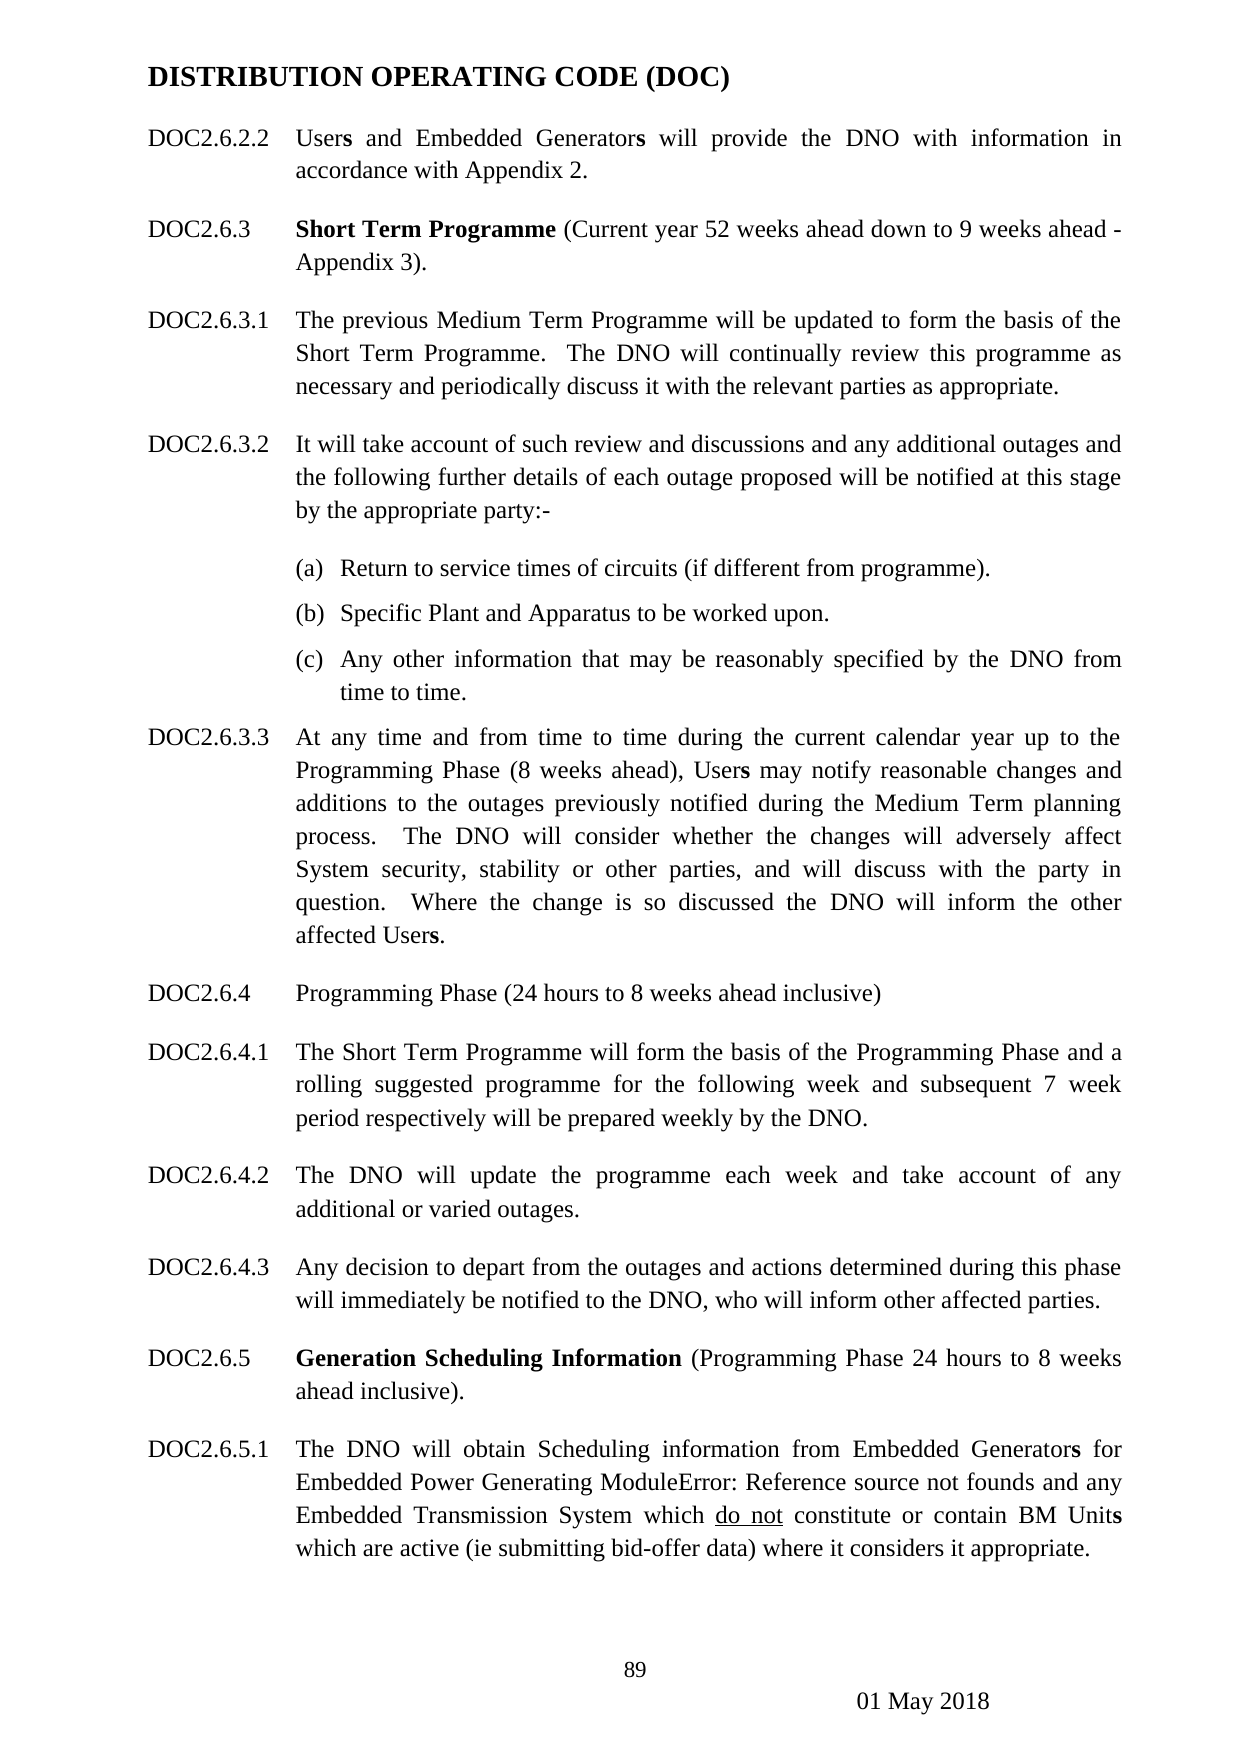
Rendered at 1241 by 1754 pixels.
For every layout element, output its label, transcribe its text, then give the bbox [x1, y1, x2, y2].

text 2.6.4 Programming Phase (24 hours to 8 weeks ahead inclusive) [148, 978, 1122, 1007]
text 2.6.3.3 At any time and from time to time during the current calendar year up to the Programming Phase (8 weeks ahead), Users may notify reasonable changes and additions to the outages previously notified during the Medium Term planning process. The DNO will consider whether the changes will adversely affect System security, stability or other parties, and will discuss with the party in question. Where the change is so discussed the DNO will inform the other affected Users. [148, 722, 1122, 949]
text (b) Specific Plant and Apparatus to be worked upon. [295, 598, 1122, 627]
text (c) Any other information that may be reasonably specified by the DNO from time to time. [295, 644, 1122, 706]
text 2.6.3.1 The previous Medium Term Programme will be updated to form the basis of the Short Term Programme. The DNO will continually review this programme as necessary and periodically discuss it with the relevant parties as appropriate. [148, 305, 1122, 399]
text 2.6.5.1 The DNO will obtain Scheduling information from Embedded Generators for Embedded Power Generating Modules and any Embedded Transmission System which do not constitute or contain BM Units which are active (ie submitting bid-offer data) where it considers it appropriate. [148, 1434, 1122, 1562]
text (a) Return to service times of circuits (if different from programme). [295, 553, 1122, 582]
text 2.6.4.2 The DNO will update the programme each week and take account of any additional or varied outages. [148, 1161, 1122, 1222]
text 2.6.2.2 Users and Embedded Generators will provide the DNO with information in accordance with Appendix 2. [148, 123, 1122, 184]
text 2.6.4.1 The Short Term Programme will form the basis of the Programming Phase and a rolling suggested programme for the following week and subsequent 7 week period respectively will be prepared weekly by the DNO. [148, 1037, 1122, 1131]
text 2.6.5 Generation Scheduling Information (Programming Phase 24 hours to 8 weeks ahead inclusive). [148, 1343, 1122, 1404]
text 2.6.3 Short Term Programme (Current year 52 weeks ahead down to 9 weeks ahead - Appendix 3). [148, 214, 1122, 275]
text 2.6.4.3 Any decision to depart from the outages and actions determined during this phase will immediately be notified to the DNO, who will inform other affected parties. [148, 1252, 1122, 1313]
text 2.6.3.2 It will take account of such review and discussions and any additional outages and the following further details of each outage proposed will be notified at this stage by the appropriate party:- [148, 429, 1122, 523]
